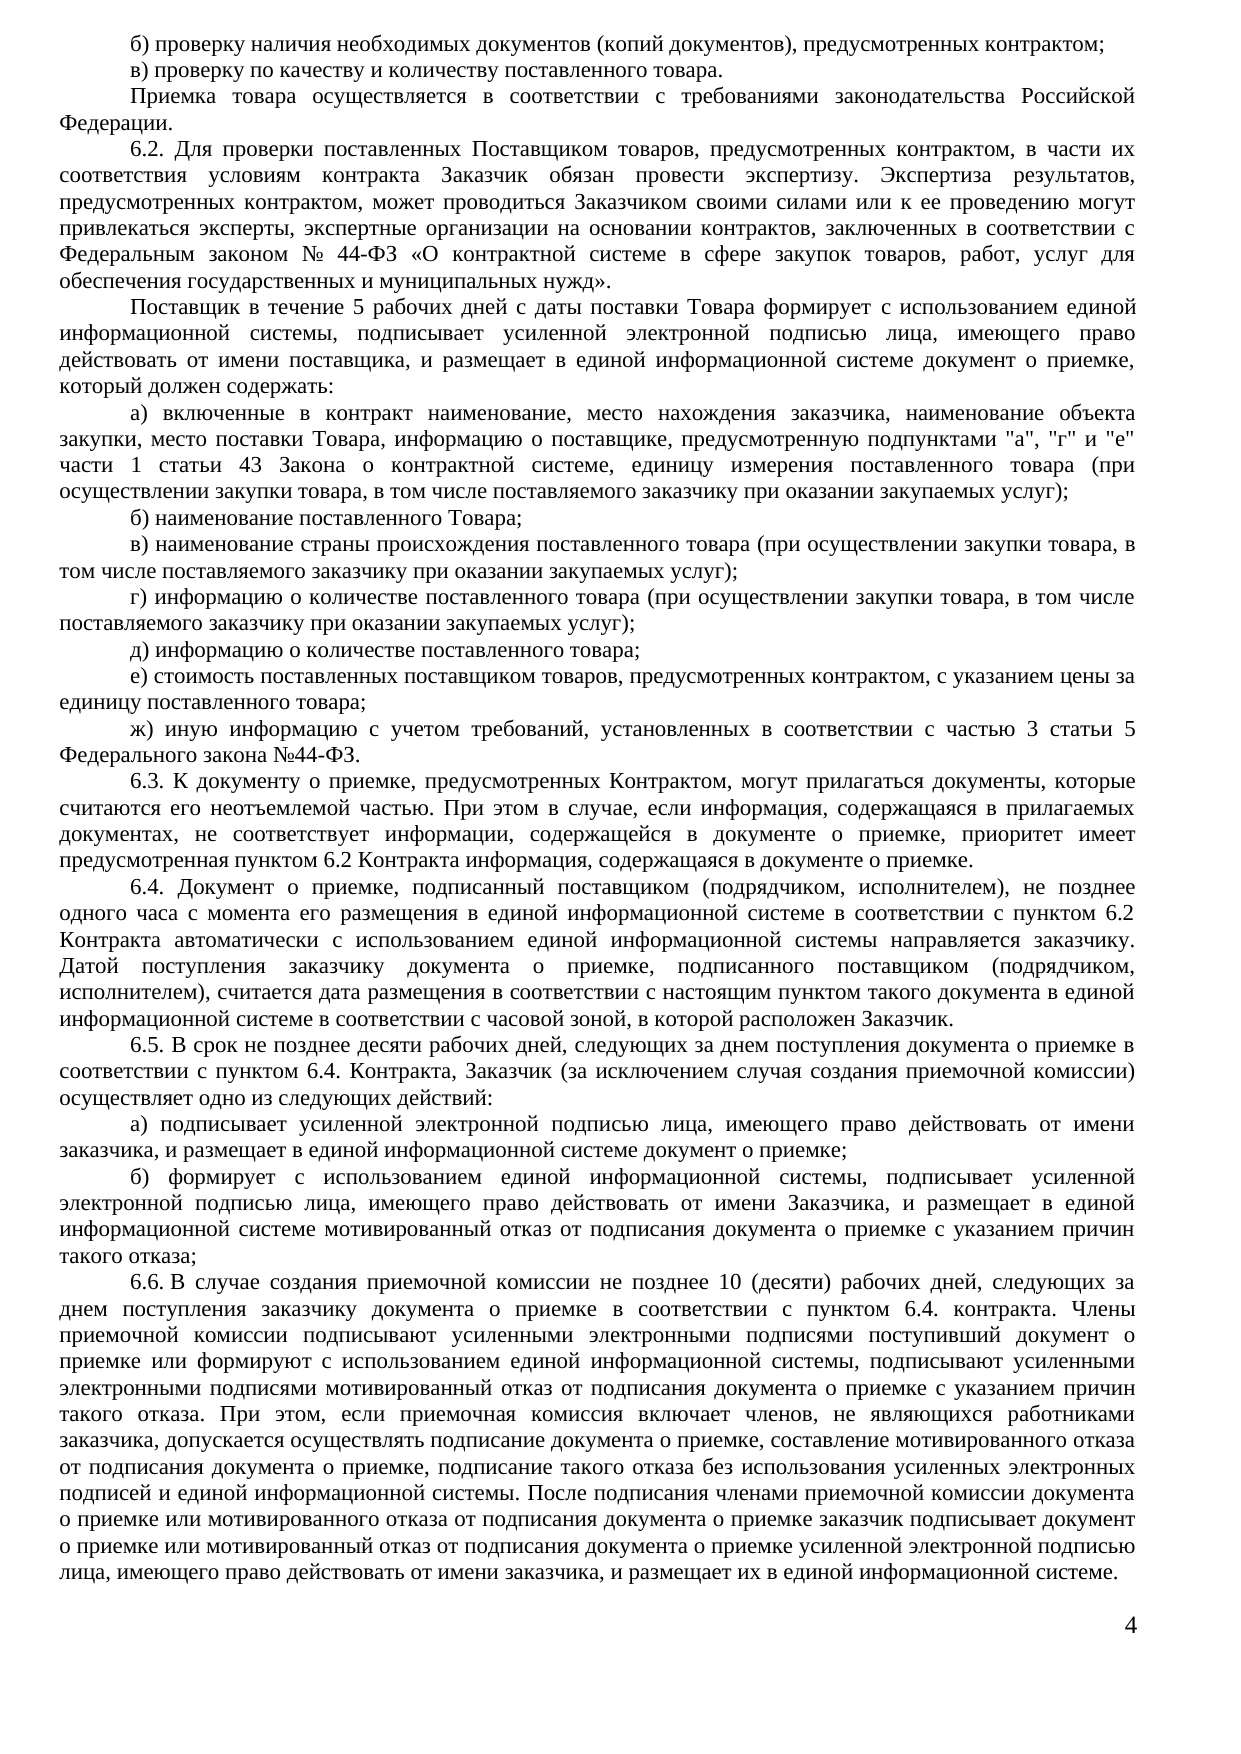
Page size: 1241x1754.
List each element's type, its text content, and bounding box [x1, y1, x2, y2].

text б) формирует с использованием единой информационной системы, подписывает усиленной электронной подписью лица, имеющего право действовать от имени Заказчика, и размещает в единой информационной системе мотивированный отказ от подписания документа о приемке с указанием причин такого отказа; [59, 1163, 1137, 1268]
text 6.3. К документу о приемке, предусмотренных Контрактом, могут прилагаться документы, которые считаются его неотъемлемой частью. При этом в случае, если информация, содержащаяся в прилагаемых документах, не соответствует информации, содержащейся в документе о приемке, приоритет имеет предусмотренная пунктом 6.2 Контракта информация, содержащаяся в документе о приемке. [59, 767, 1137, 873]
text а) подписывает усиленной электронной подписью лица, имеющего право действовать от имени заказчика, и размещает в единой информационной системе документ о приемке; [59, 1110, 1137, 1163]
text 6.4. Документ о приемке, подписанный поставщиком (подрядчиком, исполнителем), не позднее одного часа с момента его размещения в единой информационной системе в соответствии с пунктом 6.2 Контракта автоматически с использованием единой информационной системы направляется заказчику. Датой поступления заказчику документа о приемке, подписанного поставщиком (подрядчиком, исполнителем), считается дата размещения в соответствии с настоящим пунктом такого документа в единой информационной системе в соответствии с часовой зоной, в которой расположен Заказчик. [59, 873, 1137, 1031]
text б) проверку наличия необходимых документов (копий документов), предусмотренных контрактом; [59, 29, 1137, 56]
text е) стоимость поставленных поставщиком товаров, предусмотренных контрактом, с указанием цены за единицу поставленного товара; [59, 662, 1137, 715]
text в) наименование страны происхождения поставленного товара (при осуществлении закупки товара, в том числе поставляемого заказчику при оказании закупаемых услуг); [59, 530, 1137, 583]
text в) проверку по качеству и количеству поставленного товара. [59, 56, 1137, 82]
text г) информацию о количестве поставленного товара (при осуществлении закупки товара, в том числе поставляемого заказчику при оказании закупаемых услуг); [59, 583, 1137, 636]
text Приемка товара осуществляется в соответствии с требованиями законодательства Российской Федерации. [59, 82, 1137, 135]
text б) наименование поставленного Товара; [59, 504, 1137, 530]
text ж) иную информацию с учетом требований, установленных в соответствии с частью 3 статьи 5 Федерального закона №44-ФЗ. [59, 715, 1137, 767]
text д) информацию о количестве поставленного товара; [59, 636, 1137, 662]
text а) включенные в контракт наименование, место нахождения заказчика, наименование объекта закупки, место поставки Товара, информацию о поставщике, предусмотренную подпунктами "а", "г" и "е" части 1 статьи 43 Закона о контрактной системе, единицу измерения поставленного товара (при осуществлении закупки товара, в том числе поставляемого заказчику при оказании закупаемых услуг); [59, 398, 1137, 504]
text Поставщик в течение 5 рабочих дней с даты поставки Товара формирует с использованием единой информационной системы, подписывает усиленной электронной подписью лица, имеющего право действовать от имени поставщика, и размещает в единой информационной системе документ о приемке, который должен содержать: [59, 293, 1137, 398]
text 6.5. В срок не позднее десяти рабочих дней, следующих за днем поступления документа о приемке в соответствии с пунктом 6.4. Контракта, Заказчик (за исключением случая создания приемочной комиссии) осуществляет одно из следующих действий: [59, 1031, 1137, 1110]
text 6.6. В случае создания приемочной комиссии не позднее 10 (десяти) рабочих дней, следующих за днем поступления заказчику документа о приемке в соответствии с пунктом 6.4. контракта. Члены приемочной комиссии подписывают усиленными электронными подписями поступивший документ о приемке или формируют с использованием единой информационной системы, подписывают усиленными электронными подписями мотивированный отказ от подписания документа о приемке с указанием причин такого отказа. При этом, если приемочная комиссия включает членов, не являющихся работниками заказчика, допускается осуществлять подписание документа о приемке, составление мотивированного отказа от подписания документа о приемке, подписание такого отказа без использования усиленных электронных подписей и единой информационной системы. После подписания членами приемочной комиссии документа о приемке или мотивированного отказа от подписания документа о приемке заказчик подписывает документ о приемке или мотивированный отказ от подписания документа о приемке усиленной электронной подписью лица, имеющего право действовать от имени заказчика, и размещает их в единой информационной системе. [59, 1268, 1137, 1584]
text 6.2. Для проверки поставленных Поставщиком товаров, предусмотренных контрактом, в части их соответствия условиям контракта Заказчик обязан провести экспертизу. Экспертиза результатов, предусмотренных контрактом, может проводиться Заказчиком своими силами или к ее проведению могут привлекаться эксперты, экспертные организации на основании контрактов, заключенных в соответствии с Федеральным законом № 44-ФЗ «О контрактной системе в сфере закупок товаров, работ, услуг для обеспечения государственных и муниципальных нужд». [59, 135, 1137, 293]
